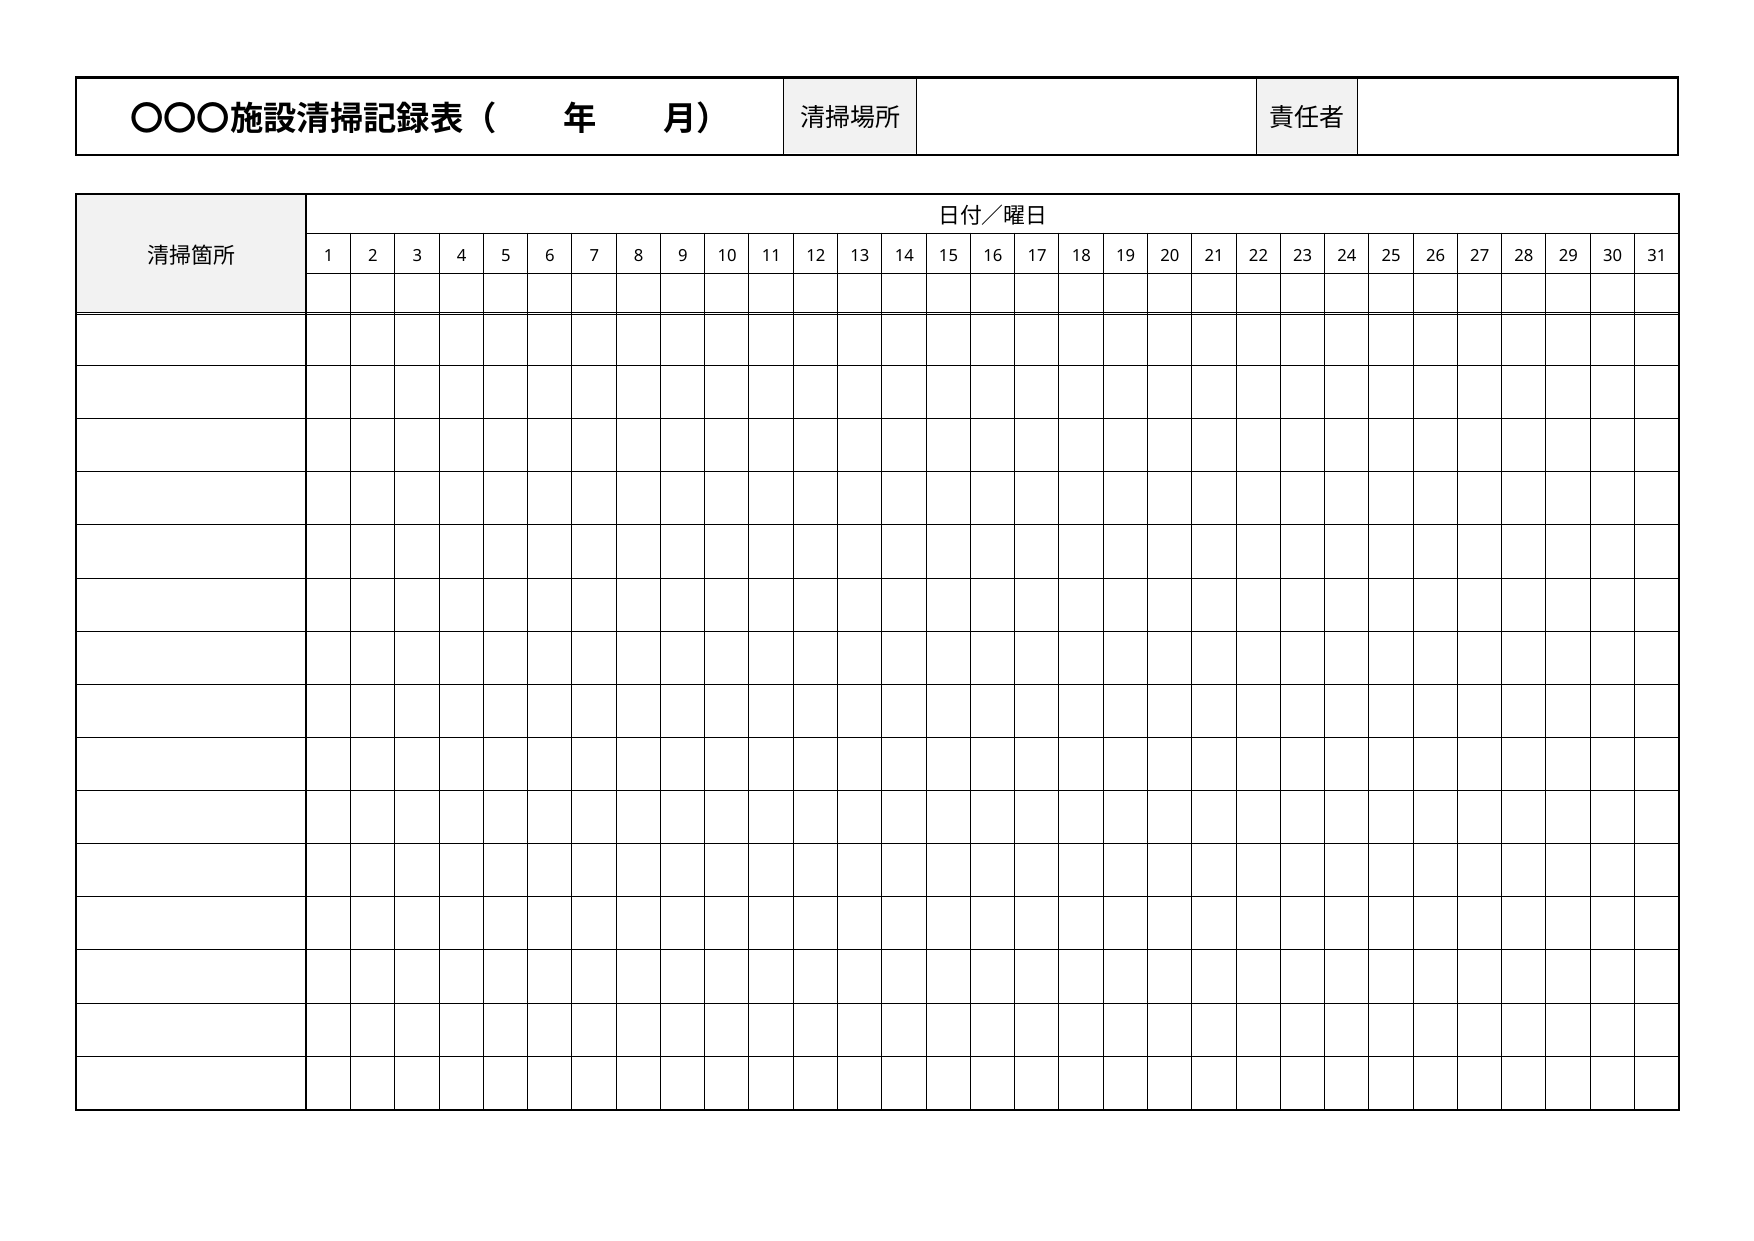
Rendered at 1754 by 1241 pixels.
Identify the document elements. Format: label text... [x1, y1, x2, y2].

table_cell [1059, 366, 1103, 418]
table_cell [794, 1057, 837, 1109]
table_cell [351, 844, 394, 896]
table_cell [1458, 1057, 1501, 1109]
table_cell [705, 1004, 748, 1056]
table_cell [794, 419, 837, 471]
table_cell [1059, 685, 1103, 737]
table_cell [1369, 632, 1413, 684]
table_cell [1192, 315, 1236, 365]
table_cell [1458, 419, 1501, 471]
table_cell [661, 897, 704, 949]
table_cell [528, 579, 571, 631]
table_cell [351, 419, 394, 471]
table_cell [1104, 685, 1147, 737]
table_cell [1237, 274, 1280, 312]
table_cell [882, 472, 926, 524]
table_cell [971, 525, 1014, 577]
table_cell [77, 897, 305, 949]
table_cell [882, 579, 926, 631]
table_cell [528, 791, 571, 843]
table_cell [971, 315, 1014, 365]
table_cell [307, 844, 350, 896]
table_cell [1325, 897, 1368, 949]
table_cell [1369, 685, 1413, 737]
table_cell [484, 1004, 527, 1056]
table_cell [794, 685, 837, 737]
table_cell [1414, 1004, 1457, 1056]
table_cell [1237, 525, 1280, 577]
table_cell [307, 1057, 350, 1109]
table_cell [1546, 738, 1590, 790]
table_cell [971, 738, 1014, 790]
table_cell [705, 632, 748, 684]
table_cell [307, 315, 350, 365]
table_cell [1591, 738, 1634, 790]
table_cell 10 [705, 234, 748, 273]
table_cell [1281, 685, 1324, 737]
table_cell [1148, 738, 1191, 790]
table_cell [749, 525, 793, 577]
table_cell [528, 1057, 571, 1109]
table_cell [794, 472, 837, 524]
table_cell [1502, 525, 1545, 577]
table_cell [927, 525, 970, 577]
table_cell [1148, 897, 1191, 949]
table_cell [1414, 315, 1457, 365]
table_cell [1237, 950, 1280, 1002]
table_cell [1635, 419, 1678, 471]
table_cell [307, 366, 350, 418]
table_cell [351, 685, 394, 737]
table_cell [705, 1057, 748, 1109]
table_cell [749, 632, 793, 684]
table_cell [1059, 738, 1103, 790]
table_cell [1148, 419, 1191, 471]
table_cell [1369, 791, 1413, 843]
table_cell [1546, 897, 1590, 949]
table_cell [440, 632, 483, 684]
table_cell [705, 525, 748, 577]
table_cell [927, 844, 970, 896]
table_cell [1546, 366, 1590, 418]
table_cell [1502, 632, 1545, 684]
table_cell [1414, 897, 1457, 949]
table_cell [1458, 525, 1501, 577]
table_cell [1192, 844, 1236, 896]
table_cell [1104, 791, 1147, 843]
table_cell [440, 950, 483, 1002]
table_cell [1104, 419, 1147, 471]
table_cell [1369, 315, 1413, 365]
table_cell [1192, 579, 1236, 631]
table_cell [1192, 738, 1236, 790]
table_cell [1148, 1004, 1191, 1056]
table_cell [617, 315, 660, 365]
table_cell [1281, 579, 1324, 631]
table_cell [484, 419, 527, 471]
table_cell [1502, 738, 1545, 790]
table_cell [1281, 897, 1324, 949]
table_cell [1458, 366, 1501, 418]
table_cell [1546, 1057, 1590, 1109]
table_cell [1015, 632, 1058, 684]
table_cell [1458, 632, 1501, 684]
table_cell [1104, 1004, 1147, 1056]
table_cell [1502, 315, 1545, 365]
table_cell [1237, 579, 1280, 631]
table_cell [1237, 897, 1280, 949]
table_cell [1015, 315, 1058, 365]
table_cell [1591, 685, 1634, 737]
table_cell [838, 685, 881, 737]
table_cell [661, 632, 704, 684]
table_cell [1015, 525, 1058, 577]
table_cell [1369, 844, 1413, 896]
table_cell [1502, 1057, 1545, 1109]
table_cell [838, 274, 881, 312]
table_cell 19 [1104, 234, 1147, 273]
table_cell [1369, 1004, 1413, 1056]
table_cell 20 [1148, 234, 1191, 273]
table_cell [927, 738, 970, 790]
table_cell [395, 844, 439, 896]
table_cell [484, 738, 527, 790]
table_cell [572, 950, 616, 1002]
table_cell [1414, 525, 1457, 577]
table_cell 4 [440, 234, 483, 273]
table_cell [572, 366, 616, 418]
table_cell [794, 632, 837, 684]
table_cell [617, 274, 660, 312]
table_cell [1546, 472, 1590, 524]
table_cell [1591, 472, 1634, 524]
table_header 日付／曜日 [307, 195, 1678, 233]
table_cell [1015, 366, 1058, 418]
table_cell [749, 950, 793, 1002]
table_cell [705, 844, 748, 896]
table_cell [1591, 1004, 1634, 1056]
table_cell [1635, 897, 1678, 949]
table_cell [794, 315, 837, 365]
table_cell [794, 525, 837, 577]
table_cell [1015, 685, 1058, 737]
table_cell [1148, 791, 1191, 843]
table_cell [1458, 274, 1501, 312]
table_cell [1546, 274, 1590, 312]
table_cell [1369, 738, 1413, 790]
table_header 清掃場所 [784, 79, 916, 153]
table_cell [1591, 366, 1634, 418]
table_cell [1546, 685, 1590, 737]
table_cell 9 [661, 234, 704, 273]
table_cell [1502, 897, 1545, 949]
table_cell 1 [307, 234, 350, 273]
table_cell [1281, 472, 1324, 524]
table_cell [1591, 632, 1634, 684]
table_cell [528, 366, 571, 418]
table_cell [1148, 844, 1191, 896]
table_cell [1635, 315, 1678, 365]
table_cell [1148, 315, 1191, 365]
table_cell [882, 525, 926, 577]
table_cell [971, 579, 1014, 631]
table_cell [484, 632, 527, 684]
table_cell [1192, 1057, 1236, 1109]
table_cell [882, 1004, 926, 1056]
table_cell [1237, 791, 1280, 843]
table_cell [484, 579, 527, 631]
table_cell [1281, 632, 1324, 684]
table_cell [971, 791, 1014, 843]
table_cell [1148, 1057, 1191, 1109]
table_cell [838, 844, 881, 896]
table_cell [882, 950, 926, 1002]
table_cell [77, 685, 305, 737]
table_cell [927, 366, 970, 418]
table_cell [395, 791, 439, 843]
table_cell [1281, 738, 1324, 790]
table_cell [1192, 950, 1236, 1002]
table_cell [572, 579, 616, 631]
table_cell [77, 525, 305, 577]
table_cell [307, 738, 350, 790]
table_header 責任者 [1257, 79, 1357, 153]
table_cell 18 [1059, 234, 1103, 273]
table_cell [1104, 579, 1147, 631]
table_cell [1591, 897, 1634, 949]
table_cell [440, 1004, 483, 1056]
table_cell [1369, 419, 1413, 471]
table_cell [351, 738, 394, 790]
table_cell [794, 738, 837, 790]
table_cell [1015, 738, 1058, 790]
table_header 〇〇〇施設清掃記録表（ 年 月） [77, 79, 783, 153]
table_cell [971, 366, 1014, 418]
table_cell [351, 274, 394, 312]
table_cell [484, 950, 527, 1002]
table_cell [617, 844, 660, 896]
table_cell [1237, 315, 1280, 365]
table_cell [882, 738, 926, 790]
table_cell [971, 1004, 1014, 1056]
table_cell [927, 1057, 970, 1109]
table_cell [395, 1004, 439, 1056]
table_cell 29 [1546, 234, 1590, 273]
table_cell [484, 525, 527, 577]
table_cell [307, 685, 350, 737]
table_cell [794, 844, 837, 896]
table_cell [1237, 738, 1280, 790]
table_cell [661, 950, 704, 1002]
table_cell [838, 632, 881, 684]
table_cell [1502, 791, 1545, 843]
table_cell [971, 685, 1014, 737]
table_cell [440, 791, 483, 843]
table_cell [1192, 685, 1236, 737]
table_cell [1325, 366, 1368, 418]
table_cell [882, 632, 926, 684]
table_cell [1546, 525, 1590, 577]
table_cell [440, 315, 483, 365]
table_cell [1414, 1057, 1457, 1109]
table_cell [1546, 419, 1590, 471]
table_cell 31 [1635, 234, 1678, 273]
table_cell [351, 366, 394, 418]
table_cell [1591, 791, 1634, 843]
table_cell [1369, 579, 1413, 631]
table_cell [1237, 366, 1280, 418]
table_cell 17 [1015, 234, 1058, 273]
table_cell [882, 685, 926, 737]
table_header [917, 79, 1256, 153]
table_cell [1369, 897, 1413, 949]
table_cell [1192, 419, 1236, 471]
table_cell 12 [794, 234, 837, 273]
table_cell [1635, 685, 1678, 737]
table_cell 28 [1502, 234, 1545, 273]
table_cell [1458, 950, 1501, 1002]
table_cell [572, 844, 616, 896]
table_cell [1059, 897, 1103, 949]
table_cell [617, 685, 660, 737]
table_cell [307, 274, 350, 312]
table_cell [351, 1004, 394, 1056]
table_cell [705, 366, 748, 418]
table_cell [971, 419, 1014, 471]
table_cell [307, 950, 350, 1002]
table_cell [440, 274, 483, 312]
table_cell [307, 1004, 350, 1056]
table_cell [1237, 844, 1280, 896]
table_cell [1059, 579, 1103, 631]
table_cell [1635, 525, 1678, 577]
table_cell [77, 315, 305, 365]
table_cell [1148, 274, 1191, 312]
table_cell [1591, 274, 1634, 312]
table_cell [1148, 472, 1191, 524]
table_cell [351, 525, 394, 577]
table_cell [1015, 1004, 1058, 1056]
table_cell [617, 791, 660, 843]
table_cell [1325, 472, 1368, 524]
table_cell [395, 274, 439, 312]
table_cell [1059, 791, 1103, 843]
table_cell [617, 738, 660, 790]
table_cell [749, 419, 793, 471]
table_cell [572, 685, 616, 737]
table_cell 2 [351, 234, 394, 273]
table_cell [528, 472, 571, 524]
table_cell [351, 315, 394, 365]
table_cell [1192, 525, 1236, 577]
table_cell [484, 897, 527, 949]
table_cell [1104, 525, 1147, 577]
table_header 清掃箇所 [77, 195, 305, 312]
table_cell 11 [749, 234, 793, 273]
table_cell [661, 738, 704, 790]
table_cell [528, 897, 571, 949]
table_cell [1458, 472, 1501, 524]
table_cell [1635, 844, 1678, 896]
table_cell [395, 897, 439, 949]
table_cell [927, 685, 970, 737]
table_cell [838, 366, 881, 418]
table_cell [528, 844, 571, 896]
table_cell [1148, 525, 1191, 577]
table_cell [1414, 419, 1457, 471]
table_cell [1192, 791, 1236, 843]
table_cell [1015, 472, 1058, 524]
table_cell [749, 897, 793, 949]
table_cell [617, 419, 660, 471]
table_cell [484, 315, 527, 365]
table_cell [794, 897, 837, 949]
table_cell [1635, 1004, 1678, 1056]
table_cell [882, 366, 926, 418]
table_cell [661, 472, 704, 524]
table_cell [705, 897, 748, 949]
table_cell [838, 419, 881, 471]
table_cell [484, 1057, 527, 1109]
table_cell [927, 579, 970, 631]
table_cell [572, 525, 616, 577]
table_cell [1546, 632, 1590, 684]
table_cell [1369, 1057, 1413, 1109]
table_cell [1059, 1004, 1103, 1056]
table_cell [838, 950, 881, 1002]
table_cell [705, 791, 748, 843]
table_cell [927, 897, 970, 949]
table_cell [1369, 525, 1413, 577]
table_cell [882, 274, 926, 312]
table_cell [395, 685, 439, 737]
table_cell [1104, 738, 1147, 790]
table_cell [1635, 579, 1678, 631]
table_cell [1104, 315, 1147, 365]
table_cell [838, 738, 881, 790]
table_cell [307, 579, 350, 631]
table_cell 8 [617, 234, 660, 273]
table_cell [1104, 897, 1147, 949]
table_cell 25 [1369, 234, 1413, 273]
table_cell [1281, 791, 1324, 843]
table_cell 6 [528, 234, 571, 273]
table_cell 22 [1237, 234, 1280, 273]
table_cell [1059, 950, 1103, 1002]
table_cell [749, 1057, 793, 1109]
table_cell [927, 1004, 970, 1056]
table_cell [1192, 274, 1236, 312]
table_cell [1059, 525, 1103, 577]
table_cell [1192, 1004, 1236, 1056]
table_cell [351, 1057, 394, 1109]
table_cell [661, 791, 704, 843]
table_cell [1015, 791, 1058, 843]
table_cell [395, 1057, 439, 1109]
table_cell [1635, 632, 1678, 684]
table_cell [705, 950, 748, 1002]
table_cell [77, 791, 305, 843]
table_cell [1458, 897, 1501, 949]
table_cell [1237, 1057, 1280, 1109]
table_cell [661, 419, 704, 471]
table_cell [1458, 685, 1501, 737]
table_cell [484, 685, 527, 737]
table_cell [794, 366, 837, 418]
table_cell [1502, 685, 1545, 737]
table_cell [1148, 632, 1191, 684]
table_cell [1059, 274, 1103, 312]
table_cell [440, 738, 483, 790]
table_cell [1591, 525, 1634, 577]
table_cell [1591, 1057, 1634, 1109]
table_cell 13 [838, 234, 881, 273]
table_cell [1237, 632, 1280, 684]
table_cell [1281, 315, 1324, 365]
table_cell [1458, 791, 1501, 843]
table_cell [1591, 844, 1634, 896]
table_cell [77, 738, 305, 790]
table_cell [927, 791, 970, 843]
table_cell 14 [882, 234, 926, 273]
table_cell [971, 632, 1014, 684]
table_cell [749, 844, 793, 896]
table_cell [1059, 844, 1103, 896]
table_cell [1281, 525, 1324, 577]
table_cell [794, 950, 837, 1002]
table_cell [1325, 844, 1368, 896]
table_cell [351, 632, 394, 684]
table_cell [307, 419, 350, 471]
table_cell [1502, 950, 1545, 1002]
table_cell [1104, 366, 1147, 418]
table_cell [1414, 738, 1457, 790]
table_cell [440, 525, 483, 577]
table_cell [77, 366, 305, 418]
table_cell [440, 472, 483, 524]
table_cell [1281, 1057, 1324, 1109]
table_cell 30 [1591, 234, 1634, 273]
table_cell [1414, 366, 1457, 418]
table_cell [528, 632, 571, 684]
table_cell 23 [1281, 234, 1324, 273]
table_cell [572, 315, 616, 365]
table_cell [484, 274, 527, 312]
table_cell [484, 366, 527, 418]
table_cell [1458, 315, 1501, 365]
table_cell [307, 791, 350, 843]
table_cell [395, 472, 439, 524]
table_cell [882, 1057, 926, 1109]
table_cell [395, 579, 439, 631]
table_cell [351, 791, 394, 843]
table_cell [1059, 1057, 1103, 1109]
table_cell 24 [1325, 234, 1368, 273]
table_cell [882, 897, 926, 949]
table_cell [838, 579, 881, 631]
table_cell [1414, 685, 1457, 737]
table_cell [1237, 1004, 1280, 1056]
table_cell [1059, 419, 1103, 471]
table_cell [1059, 315, 1103, 365]
table_cell [395, 632, 439, 684]
table_cell [307, 632, 350, 684]
table_cell [1414, 791, 1457, 843]
table_cell [307, 472, 350, 524]
table_cell [838, 1004, 881, 1056]
table_cell [1281, 419, 1324, 471]
table_cell [1546, 315, 1590, 365]
table_cell [1546, 844, 1590, 896]
table_cell [1281, 1004, 1324, 1056]
table_cell [307, 525, 350, 577]
table_cell [617, 1004, 660, 1056]
table_cell [971, 472, 1014, 524]
table_cell [1059, 632, 1103, 684]
table_cell [440, 366, 483, 418]
table_cell [1458, 844, 1501, 896]
table_cell [1192, 472, 1236, 524]
table_cell [440, 579, 483, 631]
table_cell [705, 419, 748, 471]
table_cell [1192, 632, 1236, 684]
table_cell [794, 274, 837, 312]
table_cell [572, 632, 616, 684]
table_cell [882, 315, 926, 365]
table_cell [617, 950, 660, 1002]
table_cell [1148, 366, 1191, 418]
table_cell [1104, 1057, 1147, 1109]
table_cell [1015, 419, 1058, 471]
table_cell [1325, 1057, 1368, 1109]
table_cell [395, 315, 439, 365]
table_header [1358, 79, 1677, 153]
table_cell [838, 525, 881, 577]
table_cell [572, 791, 616, 843]
table_cell [661, 366, 704, 418]
table_cell [882, 844, 926, 896]
table_cell [351, 897, 394, 949]
table_cell [1237, 472, 1280, 524]
table_cell [1591, 315, 1634, 365]
table_cell [705, 579, 748, 631]
table_cell [1414, 472, 1457, 524]
table_cell [1148, 685, 1191, 737]
table_cell 26 [1414, 234, 1457, 273]
table_cell [927, 419, 970, 471]
table_cell [1414, 950, 1457, 1002]
table_cell [1369, 366, 1413, 418]
table_cell [1281, 950, 1324, 1002]
table_cell [1635, 472, 1678, 524]
table_cell [1104, 472, 1147, 524]
table_cell [440, 685, 483, 737]
table_cell [528, 738, 571, 790]
table_cell [661, 525, 704, 577]
table_cell [528, 1004, 571, 1056]
table_cell [927, 472, 970, 524]
table_cell [77, 472, 305, 524]
table_cell [705, 274, 748, 312]
table_cell [1635, 274, 1678, 312]
table_cell [1635, 791, 1678, 843]
table_cell [1591, 579, 1634, 631]
table_cell 7 [572, 234, 616, 273]
table_cell [971, 950, 1014, 1002]
table_cell [77, 1057, 305, 1109]
table_cell [838, 897, 881, 949]
table_cell [1325, 315, 1368, 365]
table_cell [1015, 1057, 1058, 1109]
table_cell [77, 579, 305, 631]
table_cell [1104, 274, 1147, 312]
table_cell [572, 472, 616, 524]
table_cell [1635, 738, 1678, 790]
table_cell [1325, 950, 1368, 1002]
table_cell [484, 472, 527, 524]
table_cell [440, 897, 483, 949]
table_cell [1414, 274, 1457, 312]
table_cell [1237, 685, 1280, 737]
table_cell [1059, 472, 1103, 524]
table_cell [749, 685, 793, 737]
table_cell [77, 844, 305, 896]
table_cell [572, 738, 616, 790]
table_cell [351, 950, 394, 1002]
table_cell [617, 579, 660, 631]
table_cell [1237, 419, 1280, 471]
table_cell [1458, 738, 1501, 790]
table_cell [1325, 525, 1368, 577]
table_cell [838, 1057, 881, 1109]
table_cell [1458, 1004, 1501, 1056]
table_cell [749, 791, 793, 843]
table_cell [572, 274, 616, 312]
table_cell [484, 844, 527, 896]
table_cell [661, 315, 704, 365]
table_cell [927, 632, 970, 684]
table_cell [1546, 950, 1590, 1002]
table_cell [1414, 844, 1457, 896]
table_cell [77, 950, 305, 1002]
table_cell [1414, 579, 1457, 631]
table_cell [1148, 579, 1191, 631]
table_cell [749, 1004, 793, 1056]
table_cell [882, 791, 926, 843]
table_cell [528, 315, 571, 365]
table_cell [1635, 366, 1678, 418]
table_cell [528, 274, 571, 312]
table_cell [971, 1057, 1014, 1109]
table_cell 21 [1192, 234, 1236, 273]
table_cell [572, 1057, 616, 1109]
table_cell [1369, 274, 1413, 312]
table_cell [971, 844, 1014, 896]
table_cell [395, 950, 439, 1002]
table_cell [838, 315, 881, 365]
table_cell [440, 419, 483, 471]
table_cell [1192, 897, 1236, 949]
table_cell [1192, 366, 1236, 418]
table_cell [528, 685, 571, 737]
table_cell [1546, 579, 1590, 631]
table_cell [749, 315, 793, 365]
table_cell [1502, 274, 1545, 312]
table_cell [1591, 950, 1634, 1002]
table_cell [882, 419, 926, 471]
table_cell [749, 366, 793, 418]
table_cell [1635, 1057, 1678, 1109]
table_cell [1546, 1004, 1590, 1056]
table_cell [1015, 844, 1058, 896]
table_cell [1591, 419, 1634, 471]
table_cell [1281, 274, 1324, 312]
table_cell [661, 844, 704, 896]
table_cell [1502, 366, 1545, 418]
table_cell 3 [395, 234, 439, 273]
table_cell [1502, 579, 1545, 631]
table_cell [661, 1057, 704, 1109]
table_cell [794, 791, 837, 843]
table_cell [572, 897, 616, 949]
table_cell [617, 1057, 660, 1109]
table_cell [1325, 419, 1368, 471]
table_cell [1502, 419, 1545, 471]
table_cell [1325, 738, 1368, 790]
table_cell [484, 791, 527, 843]
table_cell [927, 274, 970, 312]
table_cell [838, 472, 881, 524]
table_cell [661, 685, 704, 737]
table_cell [1502, 472, 1545, 524]
table_cell [1369, 472, 1413, 524]
table_cell [661, 579, 704, 631]
table_cell [572, 1004, 616, 1056]
table_cell [927, 315, 970, 365]
table_cell [77, 1004, 305, 1056]
table_cell [1015, 897, 1058, 949]
table_cell 16 [971, 234, 1014, 273]
table_cell [617, 525, 660, 577]
table_cell [440, 844, 483, 896]
table_cell [351, 472, 394, 524]
table_cell [705, 472, 748, 524]
table_cell 27 [1458, 234, 1501, 273]
table_cell [1502, 844, 1545, 896]
table_cell [351, 579, 394, 631]
table_cell [749, 274, 793, 312]
table_cell [77, 632, 305, 684]
table_cell [705, 315, 748, 365]
table_cell [1325, 274, 1368, 312]
table_cell [1281, 844, 1324, 896]
table_cell [705, 738, 748, 790]
table_cell [1325, 632, 1368, 684]
table_cell [617, 897, 660, 949]
table_cell 5 [484, 234, 527, 273]
table_cell [971, 274, 1014, 312]
table_cell [794, 579, 837, 631]
table_cell [749, 472, 793, 524]
table_cell [528, 525, 571, 577]
table_cell [528, 950, 571, 1002]
table_cell [1325, 579, 1368, 631]
table_cell [1546, 791, 1590, 843]
table_cell [77, 419, 305, 471]
table_cell 15 [927, 234, 970, 273]
table_cell [1325, 791, 1368, 843]
table_cell [927, 950, 970, 1002]
table_cell [794, 1004, 837, 1056]
table_cell [1281, 366, 1324, 418]
table_cell [1414, 632, 1457, 684]
table_cell [395, 738, 439, 790]
table_cell [1104, 632, 1147, 684]
table_cell [395, 366, 439, 418]
table_cell [307, 897, 350, 949]
table_cell [749, 738, 793, 790]
table_cell [971, 897, 1014, 949]
table_cell [1502, 1004, 1545, 1056]
table_cell [661, 274, 704, 312]
table_cell [395, 525, 439, 577]
table_cell [1325, 685, 1368, 737]
table_cell [749, 579, 793, 631]
table_cell [617, 366, 660, 418]
table_cell [1325, 1004, 1368, 1056]
table_cell [617, 472, 660, 524]
table_cell [440, 1057, 483, 1109]
table_cell [1104, 844, 1147, 896]
table_cell [617, 632, 660, 684]
table_cell [572, 419, 616, 471]
table_cell [528, 419, 571, 471]
table_cell [1148, 950, 1191, 1002]
table_cell [1369, 950, 1413, 1002]
table_cell [1015, 579, 1058, 631]
table_cell [1458, 579, 1501, 631]
table_cell [1104, 950, 1147, 1002]
table_cell [1635, 950, 1678, 1002]
table_cell [1015, 950, 1058, 1002]
table_cell [661, 1004, 704, 1056]
table_cell [1015, 274, 1058, 312]
table_cell [705, 685, 748, 737]
table_cell [395, 419, 439, 471]
table_cell [838, 791, 881, 843]
